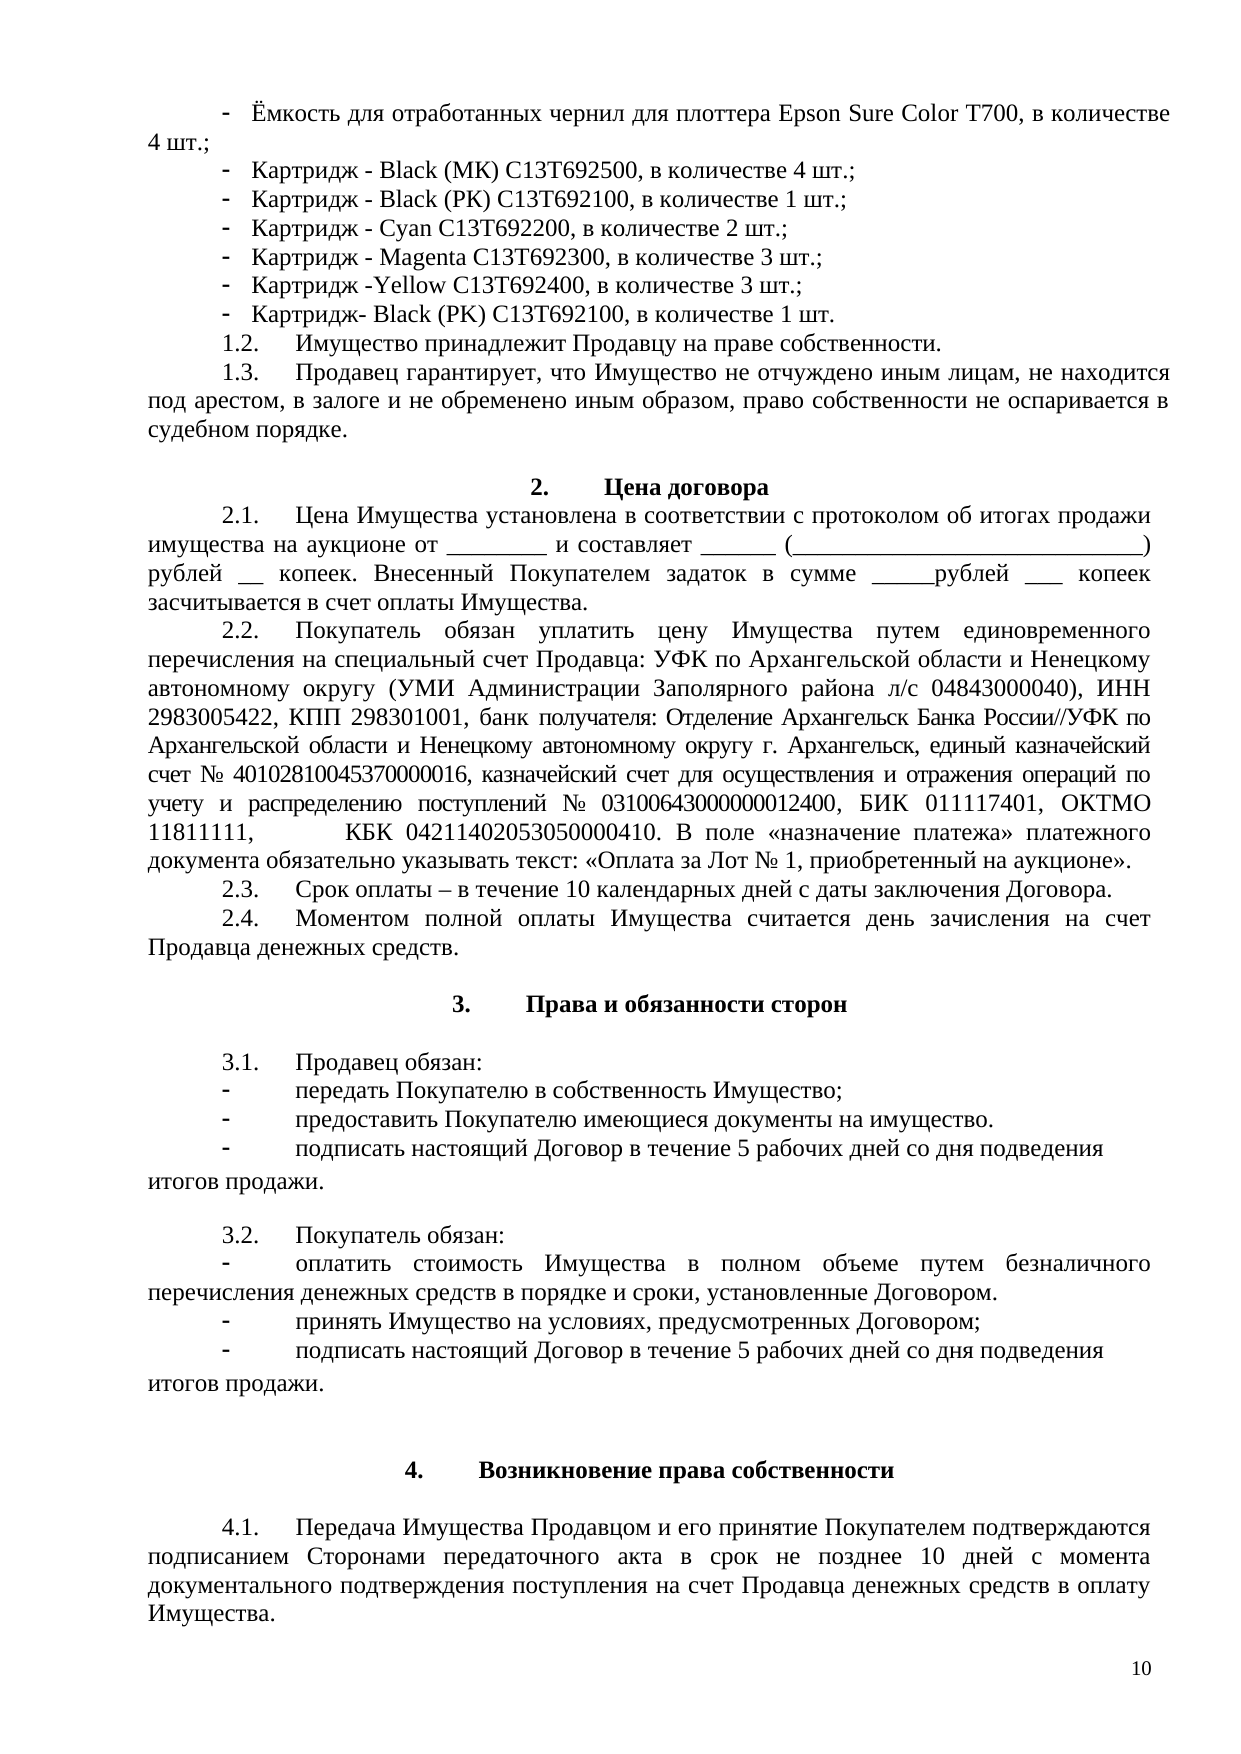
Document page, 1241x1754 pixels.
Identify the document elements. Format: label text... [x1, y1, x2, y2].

list Права и обязанности сторон [148, 989, 1152, 1018]
list подписать настоящий Договор в течение 5 рабочих дней со дня подведения итогов продажи. [148, 1133, 1152, 1195]
list Срок оплаты – в течение 10 календарных дней с даты заключения Договора. [148, 874, 1152, 903]
list предоставить Покупателю имеющиеся документы на имущество. [148, 1104, 1152, 1133]
list Картридж - Cyan С13Т692200, в количестве 2 шт.; [222, 213, 1171, 242]
list Продавец обязан: [148, 1047, 1152, 1075]
list Покупатель обязан уплатить цену Имущества путем единовременного перечисления на специальный счет Продавца: УФК по Архангельской области и Ненецкому автономному округу (УМИ Администрации Заполярного района л/с 04843000040), ИНН 2983005422, КПП 298301001, банк получателя: Отделение Архангельск Банка России//УФК по Архангельской области и Ненецкому автономному округу г. Архангельск, единый казначейский счет № 40102810045370000016, казначейский счет для осуществления и отражения операций по учету и распределению поступлений № 03100643000000012400, БИК 011117401, ОКТМО 11811111, КБК 04211402053050000410. В поле «назначение платежа» платежного документа обязательно указывать текст: «Оплата за Лот № 1, приобретенный на аукционе». [148, 615, 1152, 874]
list подписать настоящий Договор в течение 5 рабочих дней со дня подведения итогов продажи. [148, 1335, 1152, 1397]
list Продавец гарантирует, что Имущество не отчуждено иным лицам, не находится под арестом, в залоге и не обременено иным образом, право собственности не оспаривается в судебном порядке. [148, 357, 1171, 443]
list Картридж -Yellow С13Т692400, в количестве 3 шт.; [222, 270, 1171, 299]
list Картридж- Black (PK) C13T692100, в количестве 1 шт. [222, 299, 1171, 328]
list Картридж - Magenta С13Т692300, в количестве 3 шт.; [222, 242, 1171, 270]
list передать Покупателю в собственность Имущество; [148, 1075, 1152, 1104]
list оплатить стоимость Имущества в полном объеме путем безналичного перечисления денежных средств в порядке и сроки, установленные Договором. [148, 1248, 1152, 1306]
list Покупатель обязан: [148, 1220, 1152, 1248]
list Цена договора [148, 472, 1152, 500]
list Цена Имущества установлена в соответствии с протоколом об итогах продажи имущества на аукционе от ________ и составляет ______ (____________________________) рублей __ копеек. Внесенный Покупателем задаток в сумме _____рублей ___ копеек засчитывается в счет оплаты Имущества. [148, 500, 1152, 615]
list Имущество принадлежит Продавцу на праве собственности. [148, 328, 1171, 357]
list Моментом полной оплаты Имущества считается день зачисления на счет Продавца денежных средств. [148, 903, 1152, 960]
list принять Имущество на условиях, предусмотренных Договором; [148, 1306, 1152, 1335]
list Картридж - Black (РК) С13Т692100, в количестве 1 шт.; [222, 184, 1171, 213]
list Возникновение права собственности [148, 1455, 1152, 1483]
list Картридж - Black (МК) С13Т692500, в количестве 4 шт.; [222, 155, 1171, 184]
list Передача Имущества Продавцом и его принятие Покупателем подтверждаются подписанием Сторонами передаточного акта в срок не позднее 10 дней с момента документального подтверждения поступления на счет Продавца денежных средств в оплату Имущества. [148, 1512, 1152, 1627]
list Ёмкость для отработанных чернил для плоттера Epson Sure Color T700, в количестве 4 шт.; [148, 98, 1171, 155]
